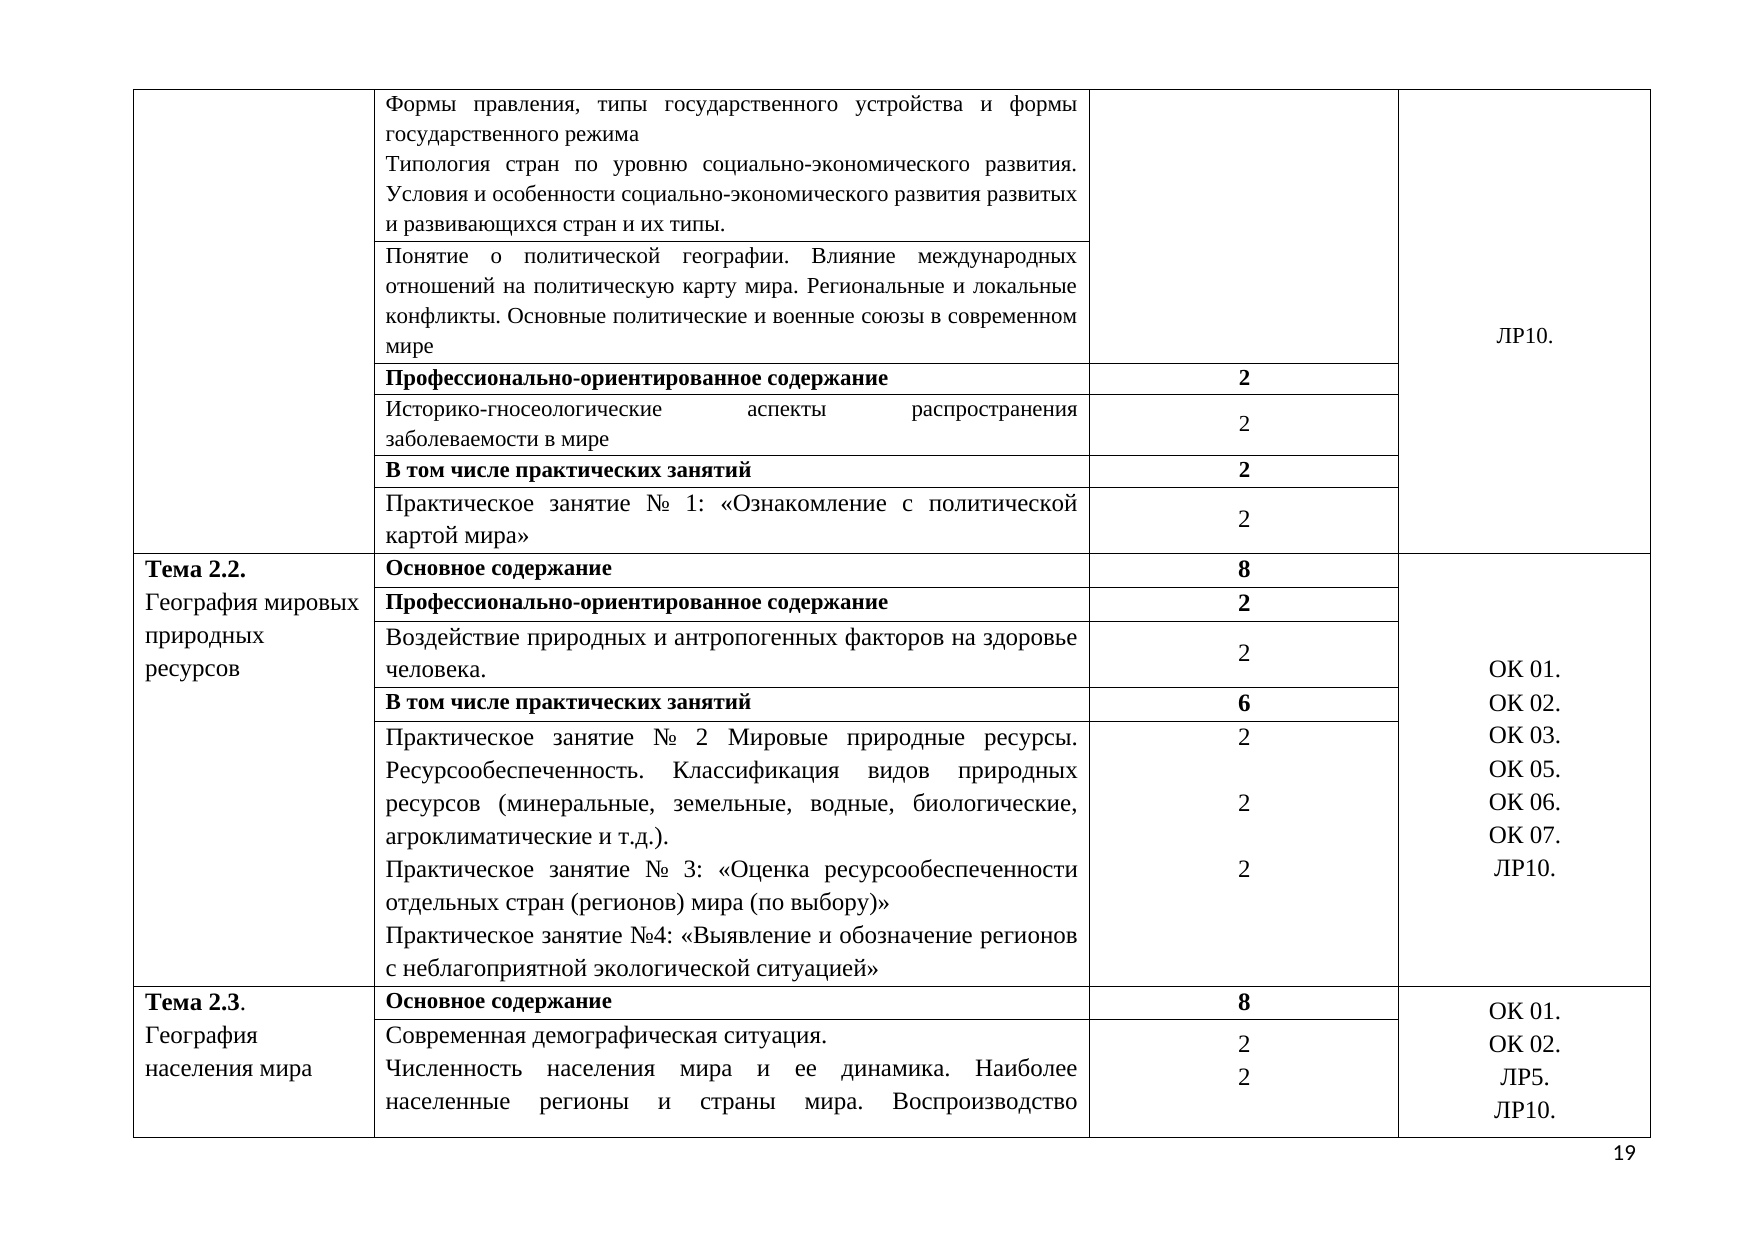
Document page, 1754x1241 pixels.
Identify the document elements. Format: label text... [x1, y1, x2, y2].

table_cell Практическое занятие № 2 Мировые природные ресурсы. Ресурсообеспеченность. Классификация видов природных ресурсов (минеральные, земельные, водные, биологические, агроклиматические и т.д.). Практическое занятие № 3: «Оценка ресурсообеспеченности отдельных стран (регионов) мира (по выбору)» Практическое занятие №4: «Выявление и обозначение регионов с неблагоприятной экологической ситуацией» [375, 722, 1089, 986]
table_cell 2 [1090, 588, 1398, 621]
table_cell 2 [1090, 395, 1398, 455]
table_cell 2 [1090, 456, 1398, 487]
table_cell 2 2 2 [1090, 722, 1398, 986]
table_cell 8 [1090, 554, 1398, 587]
table_cell Основное содержание [375, 554, 1089, 587]
table_cell Тема 2.2. География мировых природных ресурсов [134, 554, 374, 986]
table_cell Историко-гносеологические аспекты распространения заболеваемости в мире [375, 395, 1089, 455]
table_cell Понятие о политической географии. Влияние международных отношений на политическую карту мира. Региональные и локальные конфликты. Основные политические и военные союзы в современном мире [375, 242, 1089, 363]
table_cell 2 [1090, 488, 1398, 553]
table_cell Воздействие природных и антропогенных факторов на здоровье человека. [375, 622, 1089, 687]
table_cell Практическое занятие № 1: «Ознакомление с политической картой мира» [375, 488, 1089, 553]
table_cell Тема 2.3. География населения мира [134, 987, 374, 1137]
table_cell В том числе практических занятий [375, 688, 1089, 721]
table_cell 6 [1090, 688, 1398, 721]
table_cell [375, 90, 1089, 241]
table_cell Профессионально-ориентированное содержание [375, 588, 1089, 621]
table_cell 2 [1090, 622, 1398, 687]
table_cell ОК 01. ОК 02. ОК 03. ОК 05. ОК 06. ОК 07. ЛР10. [1399, 554, 1650, 986]
table_cell Профессионально-ориентированное содержание [375, 364, 1089, 394]
table_cell В том числе практических занятий [375, 456, 1089, 487]
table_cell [375, 1020, 1089, 1137]
table_cell 2 2 [1090, 1020, 1398, 1137]
table_cell 2 [1090, 364, 1398, 394]
table_cell 8 [1090, 987, 1398, 1019]
table_cell ОК 01. ОК 02. ЛР5. ЛР10. [1399, 987, 1650, 1137]
table_cell Основное содержание [375, 987, 1089, 1019]
